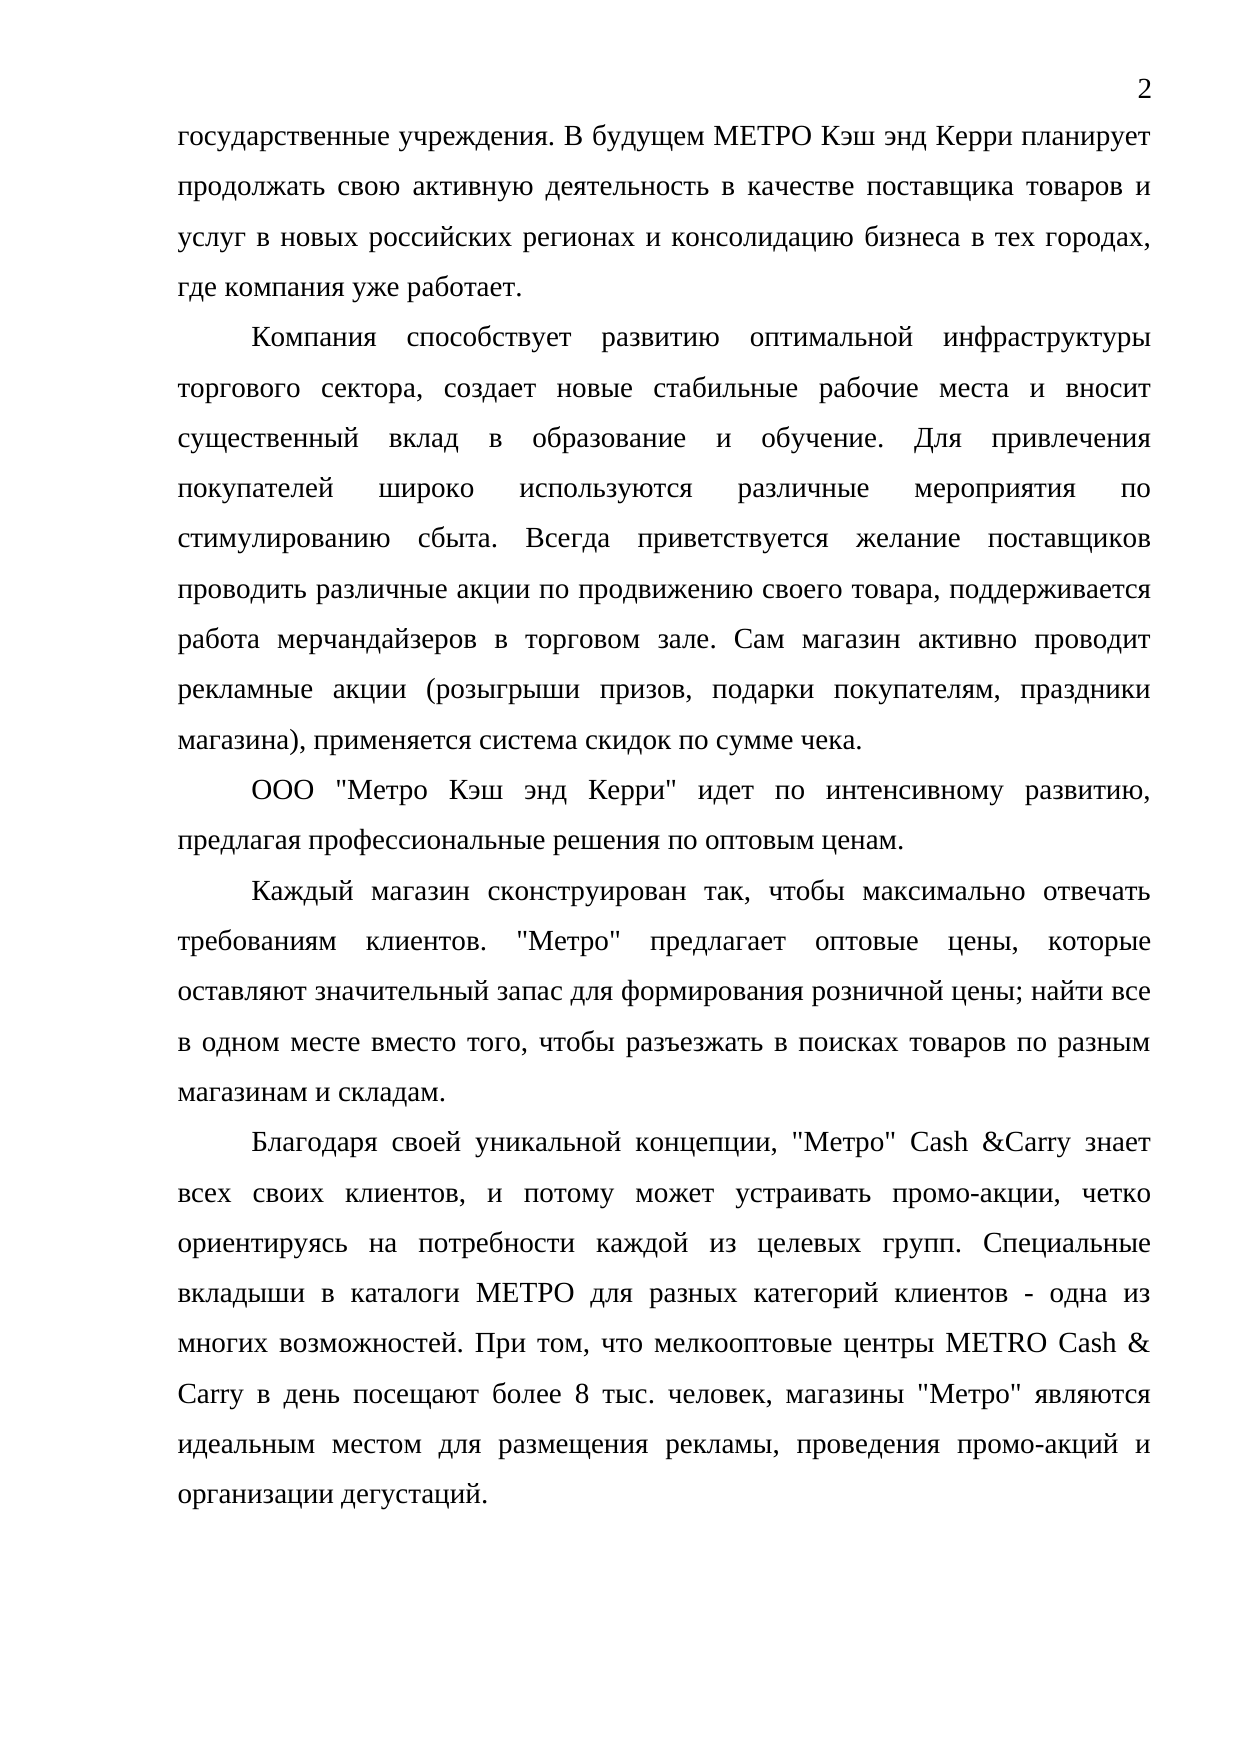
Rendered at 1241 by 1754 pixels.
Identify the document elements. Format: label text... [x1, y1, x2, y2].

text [177, 118, 1152, 303]
text Компания способствует развитию оптимальной инфраструктуры торгового сектора, создает новые стабильные рабочие места и вносит существенный вклад в образование и обучение. Для привлечения покупателей широко используются различные мероприятия по стимулированию сбыта. Всегда приветствуется желание поставщиков проводить различные акции по продвижению своего товара, поддерживается работа мерчандайзеров в торговом зале. Сам магазин активно проводит рекламные акции (розыгрыши призов, подарки покупателям, праздники магазина), применяется система скидок по сумме чека. [177, 319, 1152, 755]
text Каждый магазин сконструирован так, чтобы максимально отвечать требованиям клиентов. "Метро" предлагает оптовые цены, которые оставляют значительный запас для формирования розничной цены; найти все в одном месте вместо того, чтобы разъезжать в поисках товаров по разным магазинам и складам. [177, 873, 1152, 1108]
text ООО "Метро Кэш энд Керри" идет по интенсивному развитию, предлагая профессиональные решения по оптовым ценам. [177, 772, 1152, 856]
text Благодаря своей уникальной концепции, "Mетро" Cash &Carry знает всех своих клиентов, и потому может устраивать промо-акции, четко ориентируясь на потребности каждой из целевых групп. Специальные вкладыши в каталоги МЕТРО для разных категорий клиентов - одна из многих возможностей. При том, что мелкооптовые центры METRO Cash & Carry в день посещают более 8 тыс. человек, магазины "Метро" являются идеальным местом для размещения рекламы, проведения промо-акций и организации дегустаций. [177, 1124, 1152, 1510]
